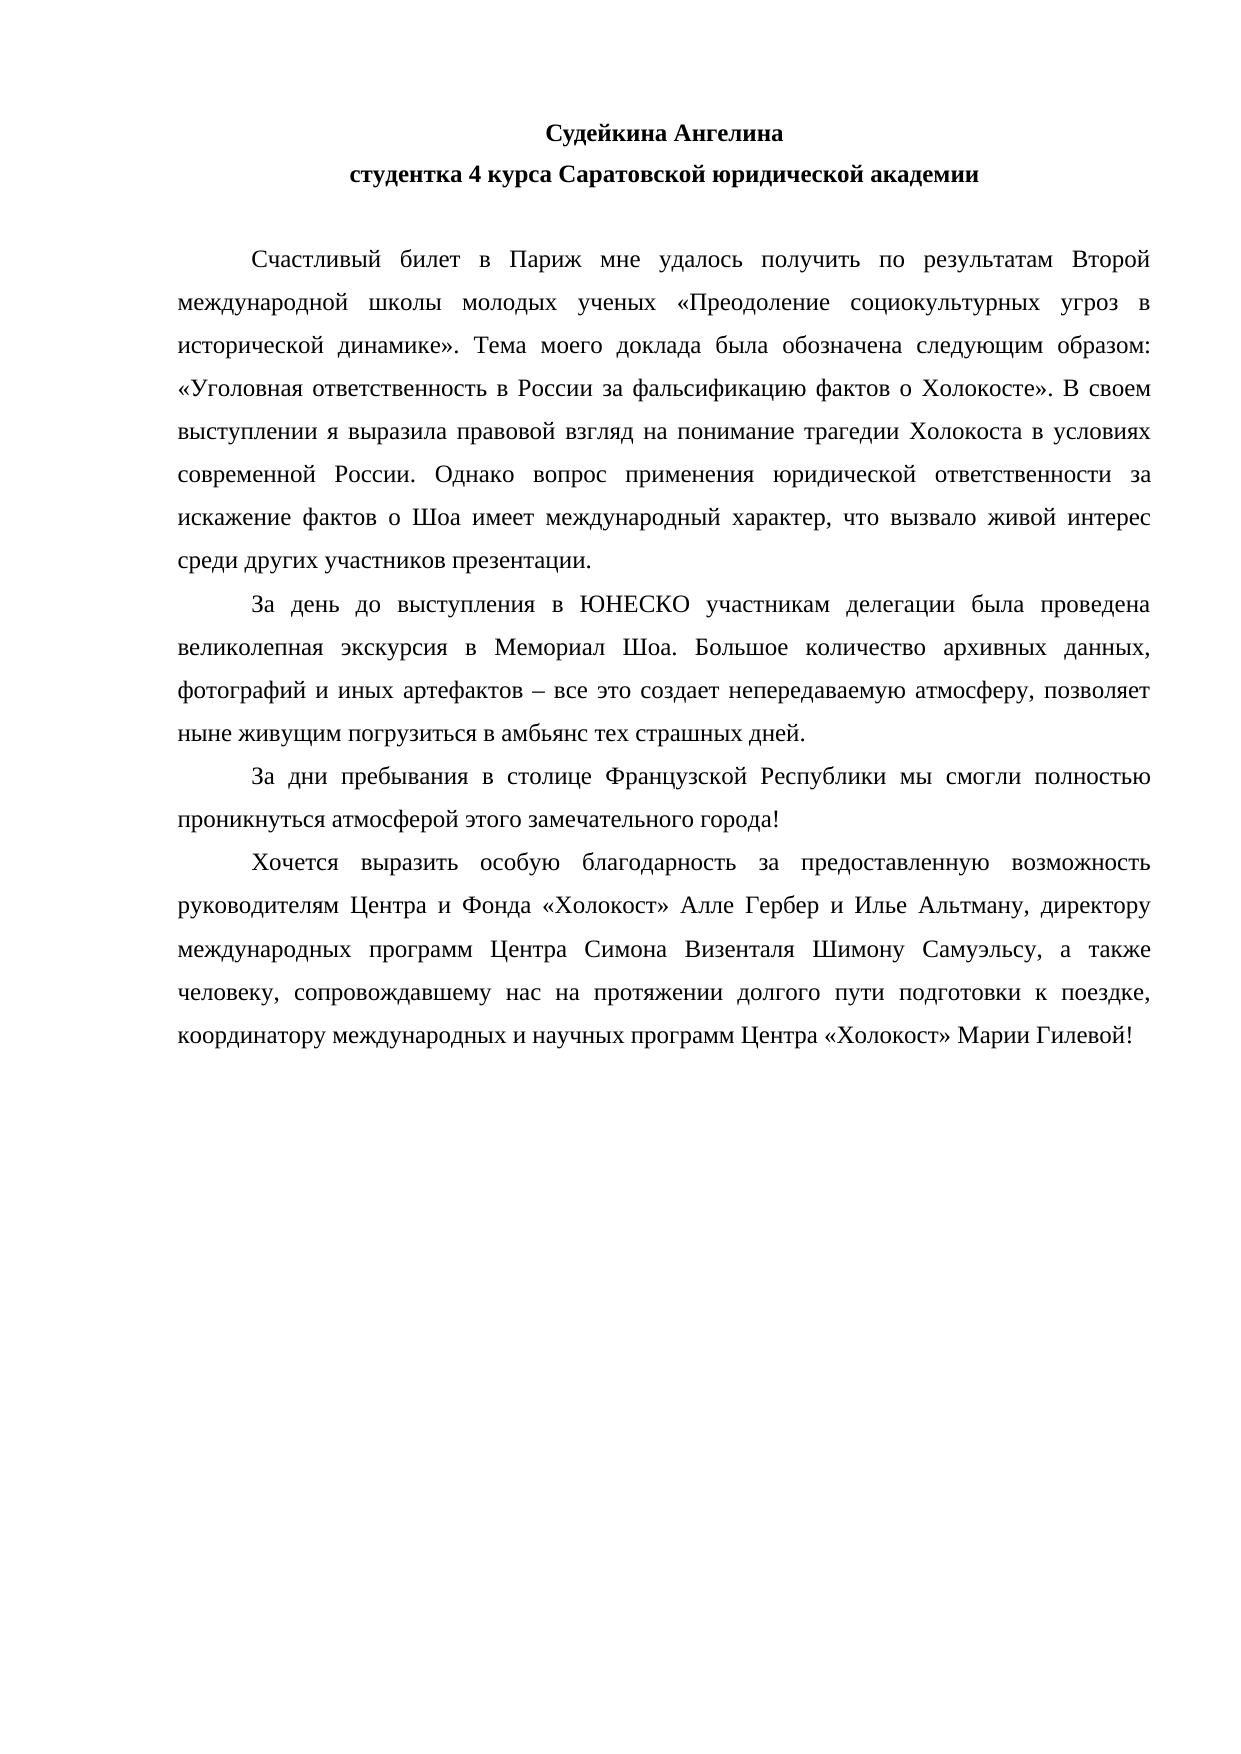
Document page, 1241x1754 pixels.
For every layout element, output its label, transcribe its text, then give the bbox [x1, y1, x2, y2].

text Счастливый билет в Париж мне удалось получить по результатам Второй международной школы молодых ученых «Преодоление социокультурных угроз в исторической динамике». Тема моего доклада была обозначена следующим образом: «Уголовная ответственность в России за фальсификацию фактов о Холокосте». В своем выступлении я выразила правовой взгляд на понимание трагедии Холокоста в условиях современной России. Однако вопрос применения юридической ответственности за искажение фактов о Шоа имеет международный характер, что вызвало живой интерес среди других участников презентации. [177, 244, 1152, 574]
text Хочется выразить особую благодарность за предоставленную возможность руководителям Центра и Фонда «Холокост» Алле Гербер и Илье Альтману, директору международных программ Центра Симона Визенталя Шимону Самуэльсу, а также человеку, сопровождавшему нас на протяжении долгого пути подготовки к поездке, координатору международных и научных программ Центра «Холокост» Марии Гилевой! [177, 847, 1152, 1049]
text За дни пребывания в столице Французской Республики мы смогли полностью проникнуться атмосферой этого замечательного города! [177, 761, 1152, 833]
text Судейкина Ангелина [177, 118, 1152, 147]
text За день до выступления в ЮНЕСКО участникам делегации была проведена великолепная экскурсия в Мемориал Шоа. Большое количество архивных данных, фотографий и иных артефактов – все это создает непередаваемую атмосферу, позволяет ныне живущим погрузиться в амбьянс тех страшных дней. [177, 589, 1152, 747]
text студентка 4 курса Саратовской юридической академии [177, 159, 1152, 188]
